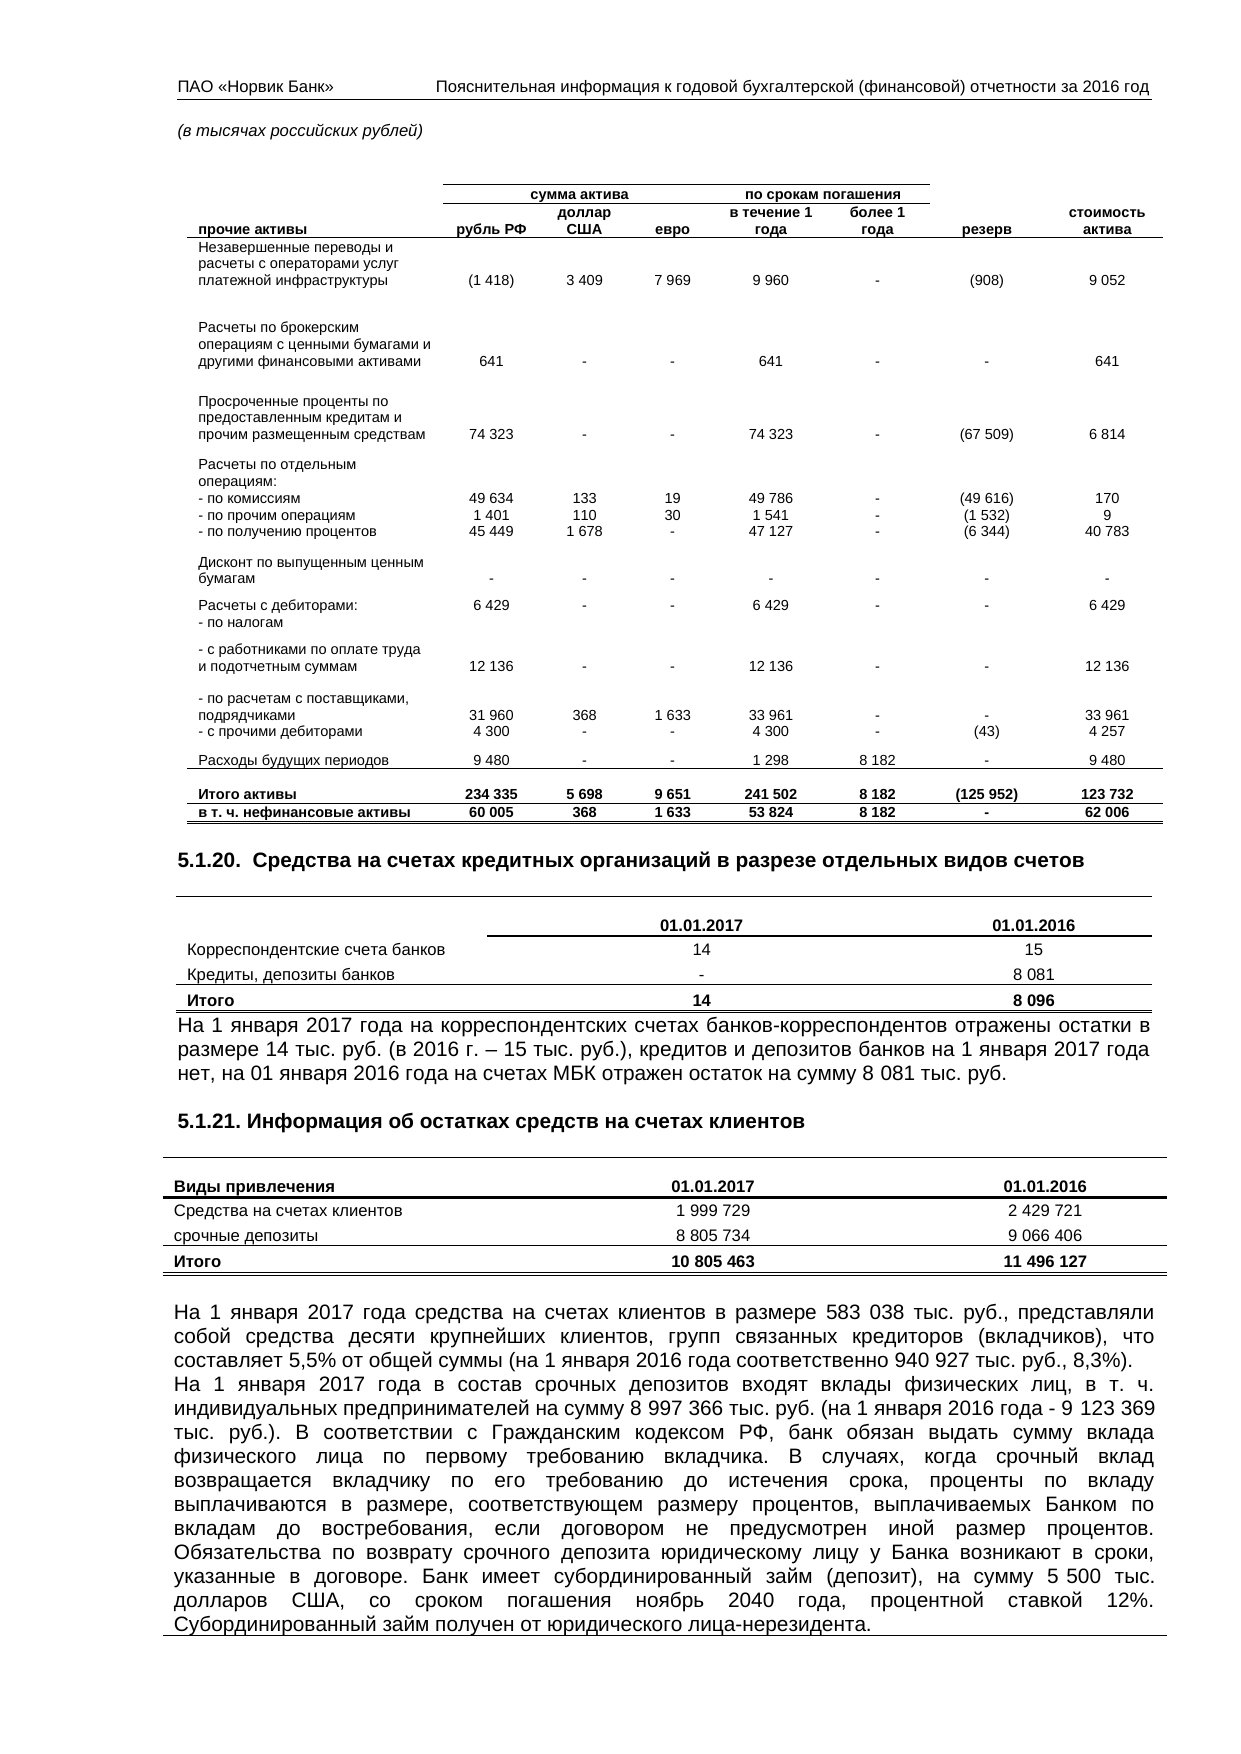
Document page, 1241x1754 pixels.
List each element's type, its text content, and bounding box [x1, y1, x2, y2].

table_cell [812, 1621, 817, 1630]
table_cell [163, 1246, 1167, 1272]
text 5.1.20. Средства на счетах кредитных организаций в разрезе отдельных видов счетов [177, 848, 1152, 872]
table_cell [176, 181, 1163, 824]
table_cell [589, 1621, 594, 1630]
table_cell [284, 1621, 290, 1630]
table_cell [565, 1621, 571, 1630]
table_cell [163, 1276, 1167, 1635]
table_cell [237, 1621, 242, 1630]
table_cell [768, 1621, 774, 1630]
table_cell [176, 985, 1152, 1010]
text 5.1.21. Информация об остатках средств на счетах клиентов [177, 1109, 1152, 1133]
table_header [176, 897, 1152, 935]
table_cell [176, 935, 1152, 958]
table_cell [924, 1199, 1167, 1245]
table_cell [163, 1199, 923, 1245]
text На 1 января 2017 года на корреспондентских счетах банков-корреспондентов отражены остатки в размере 14 тыс. руб. (в 2016 г. – 15 тыс. руб.), кредитов и депозитов банков на 1 января 2017 года нет, на 01 января 2016 года на счетах МБК отражен остаток на сумму 8 081 тыс. руб. [177, 1013, 1152, 1085]
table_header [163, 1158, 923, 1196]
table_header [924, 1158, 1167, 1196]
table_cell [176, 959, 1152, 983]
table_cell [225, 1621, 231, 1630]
